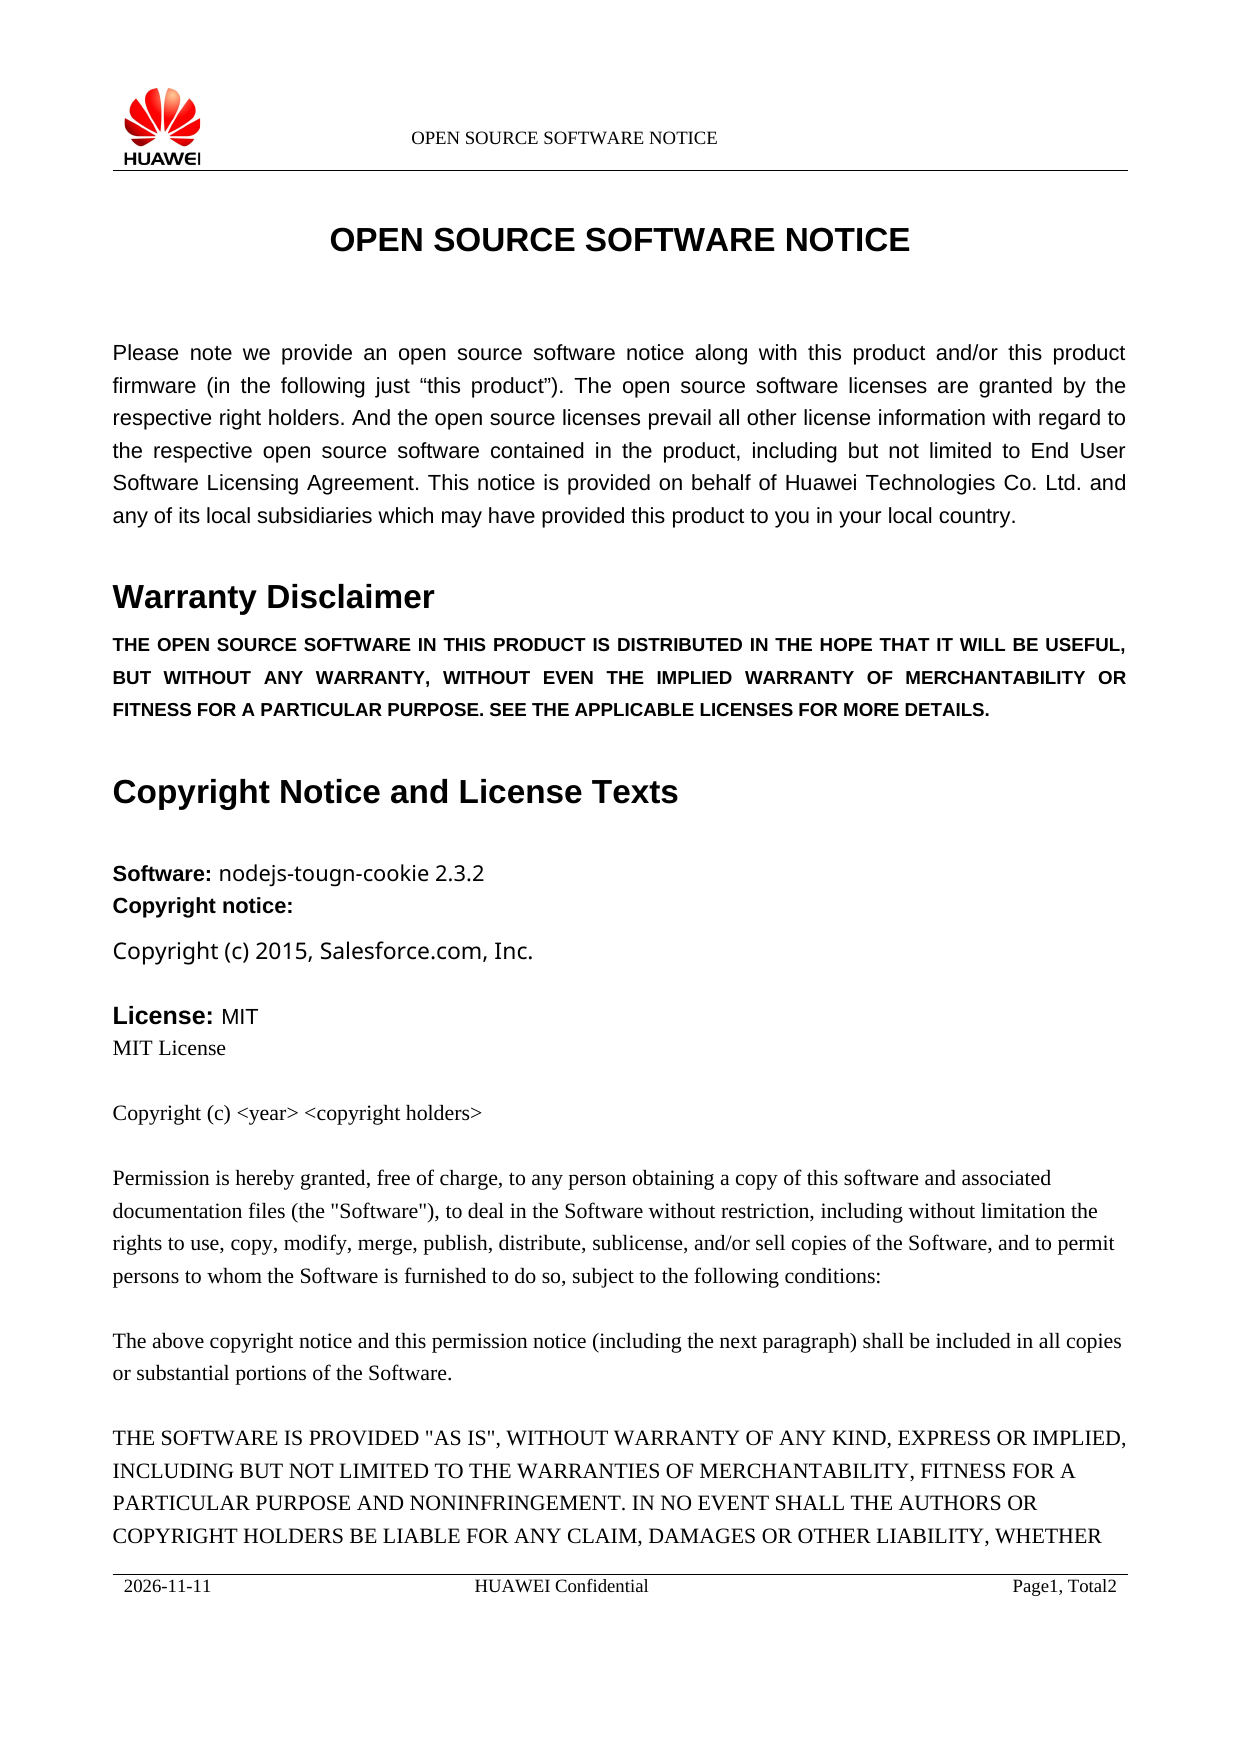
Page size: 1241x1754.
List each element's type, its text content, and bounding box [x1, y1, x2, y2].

text Please note we provide an open source software notice along with this product and/or this product firmware (in the following just “this product”). The open source software licenses are granted by the respective right holders. And the open source licenses prevail all other license information with regard to the respective open source software contained in the product, including but not limited to End User Software Licensing Agreement. This notice is provided on behalf of Huawei Technologies Co. Ltd. and any of its local subsidiaries which may have provided this product to you in your local country. [112, 336, 1128, 531]
title Software: nodejs-tougn-cookie 2.3.2 [112, 856, 1128, 889]
text OPEN SOURCE SOFTWARE NOTICE [112, 206, 1128, 271]
text The open source software in this product is distributed in the hope that it will be useful, but WITHOUT ANY WARRANTY, without even the implied warranty of MERCHANTABILITY or FITNESS FOR A PARTICULAR PURPOSE. See the applicable licenses for more details. [112, 629, 1128, 726]
text Warranty Disclaimer [112, 564, 1128, 629]
text Copyright Notice and License Texts [112, 759, 1128, 824]
text Copyright (c) 2015, Salesforce.com, Inc. [112, 934, 1128, 999]
text Copyright notice: [112, 889, 1128, 921]
picture [124, 88, 201, 165]
text License: MIT [112, 999, 1128, 1031]
